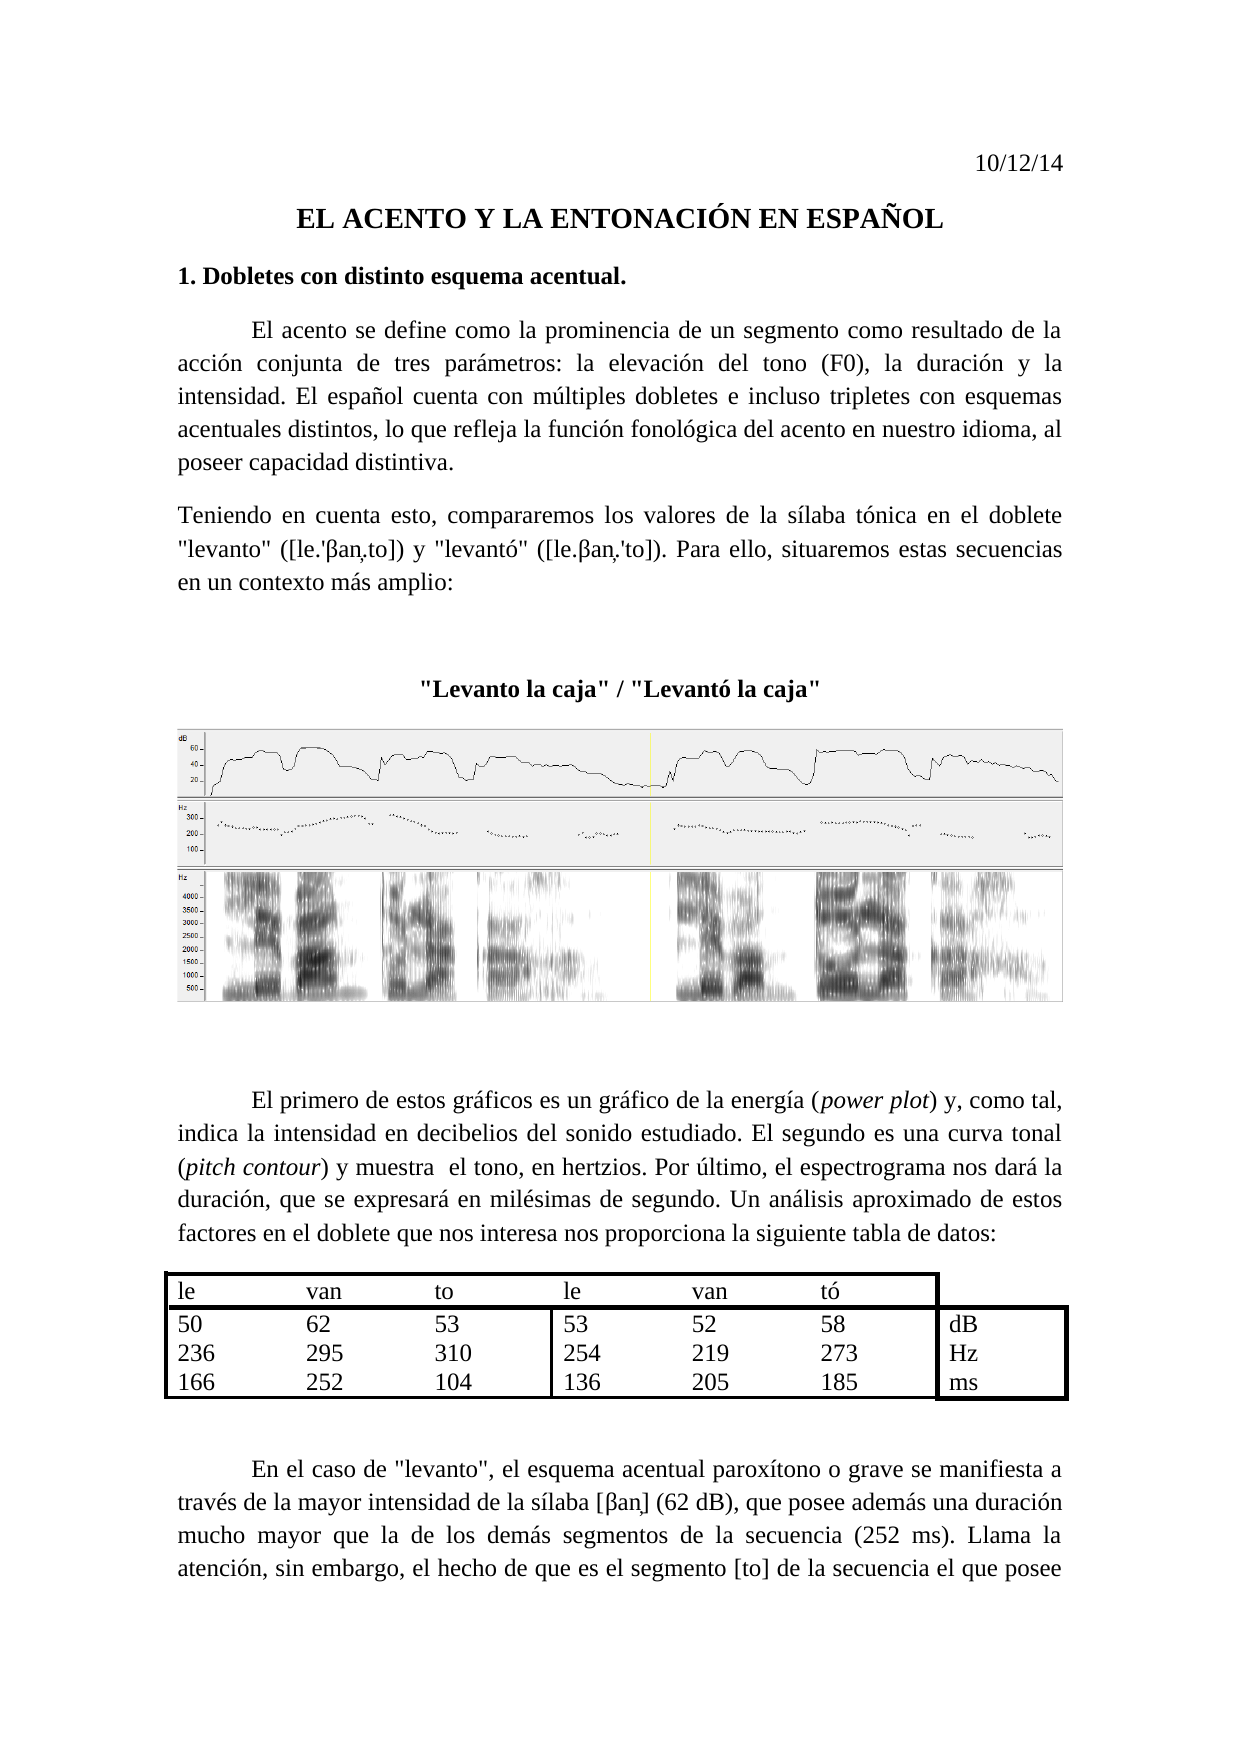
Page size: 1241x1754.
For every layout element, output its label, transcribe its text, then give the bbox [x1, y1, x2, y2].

table_header to [423, 1276, 552, 1305]
table_cell 50 [168, 1305, 294, 1338]
text 1. Dobletes con distinto esquema acentual. [177, 261, 1063, 289]
table_cell ms [940, 1367, 1064, 1396]
table_cell 219 [680, 1338, 809, 1367]
text "Levanto la caja" / "Levantó la caja" [177, 674, 1063, 703]
table_header le [168, 1276, 294, 1305]
table_header tó [809, 1276, 935, 1305]
table_header van [295, 1276, 423, 1305]
text El acento se define como la prominencia de un segmento como resultado de la acción conjunta de tres parámetros: la elevación del tono (F0), la duración y la intensidad. El español cuenta con múltiples dobletes e incluso tripletes con esquemas acentuales distintos, lo que refleja la función fonológica del acento en nuestro idioma, al poseer capacidad distintiva. [177, 315, 1063, 476]
table_cell 62 [295, 1310, 423, 1338]
table_cell Hz [940, 1338, 1064, 1367]
table_cell 295 [295, 1338, 423, 1367]
table_cell 310 [423, 1338, 550, 1367]
table_cell 205 [680, 1367, 809, 1396]
table_cell 236 [168, 1338, 294, 1367]
table_cell 252 [295, 1367, 423, 1396]
table_cell 53 [553, 1310, 680, 1338]
table_cell 166 [168, 1367, 294, 1396]
text 10/12/14 [177, 148, 1063, 176]
picture [177, 728, 1063, 1002]
text EL ACENTO Y LA ENTONACIÓN EN ESPAÑOL [177, 201, 1063, 235]
table_cell 254 [553, 1338, 680, 1367]
table_cell 185 [809, 1367, 935, 1396]
table_cell 273 [809, 1338, 935, 1367]
table_cell 52 [680, 1310, 809, 1338]
table_cell 53 [423, 1310, 550, 1338]
table_cell 104 [423, 1367, 550, 1396]
text Teniendo en cuenta esto, compararemos los valores de la sílaba tónica en el doblete "levanto" ([le.'βan̦.to]) y "levantó" ([le.βan̦.'to]). Para ello, situaremos estas secuencias en un contexto más amplio: [177, 501, 1063, 595]
table_cell dB [940, 1310, 1064, 1338]
text El primero de estos gráficos es un gráfico de la energía (power plot) y, como tal, indica la intensidad en decibelios del sonido estudiado. El segundo es una curva tonal (pitch contour) y muestra el tono, en hertzios. Por último, el espectrograma nos dará la duración, que se expresará en milésimas de segundo. Un análisis aproximado de estos factores en el doblete que nos interesa nos proporciona la siguiente tabla de datos: [177, 1086, 1063, 1246]
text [177, 1454, 1063, 1582]
table_header van [680, 1276, 809, 1305]
table_header le [552, 1276, 680, 1305]
table_cell 58 [809, 1310, 935, 1338]
table_cell 136 [553, 1367, 680, 1396]
